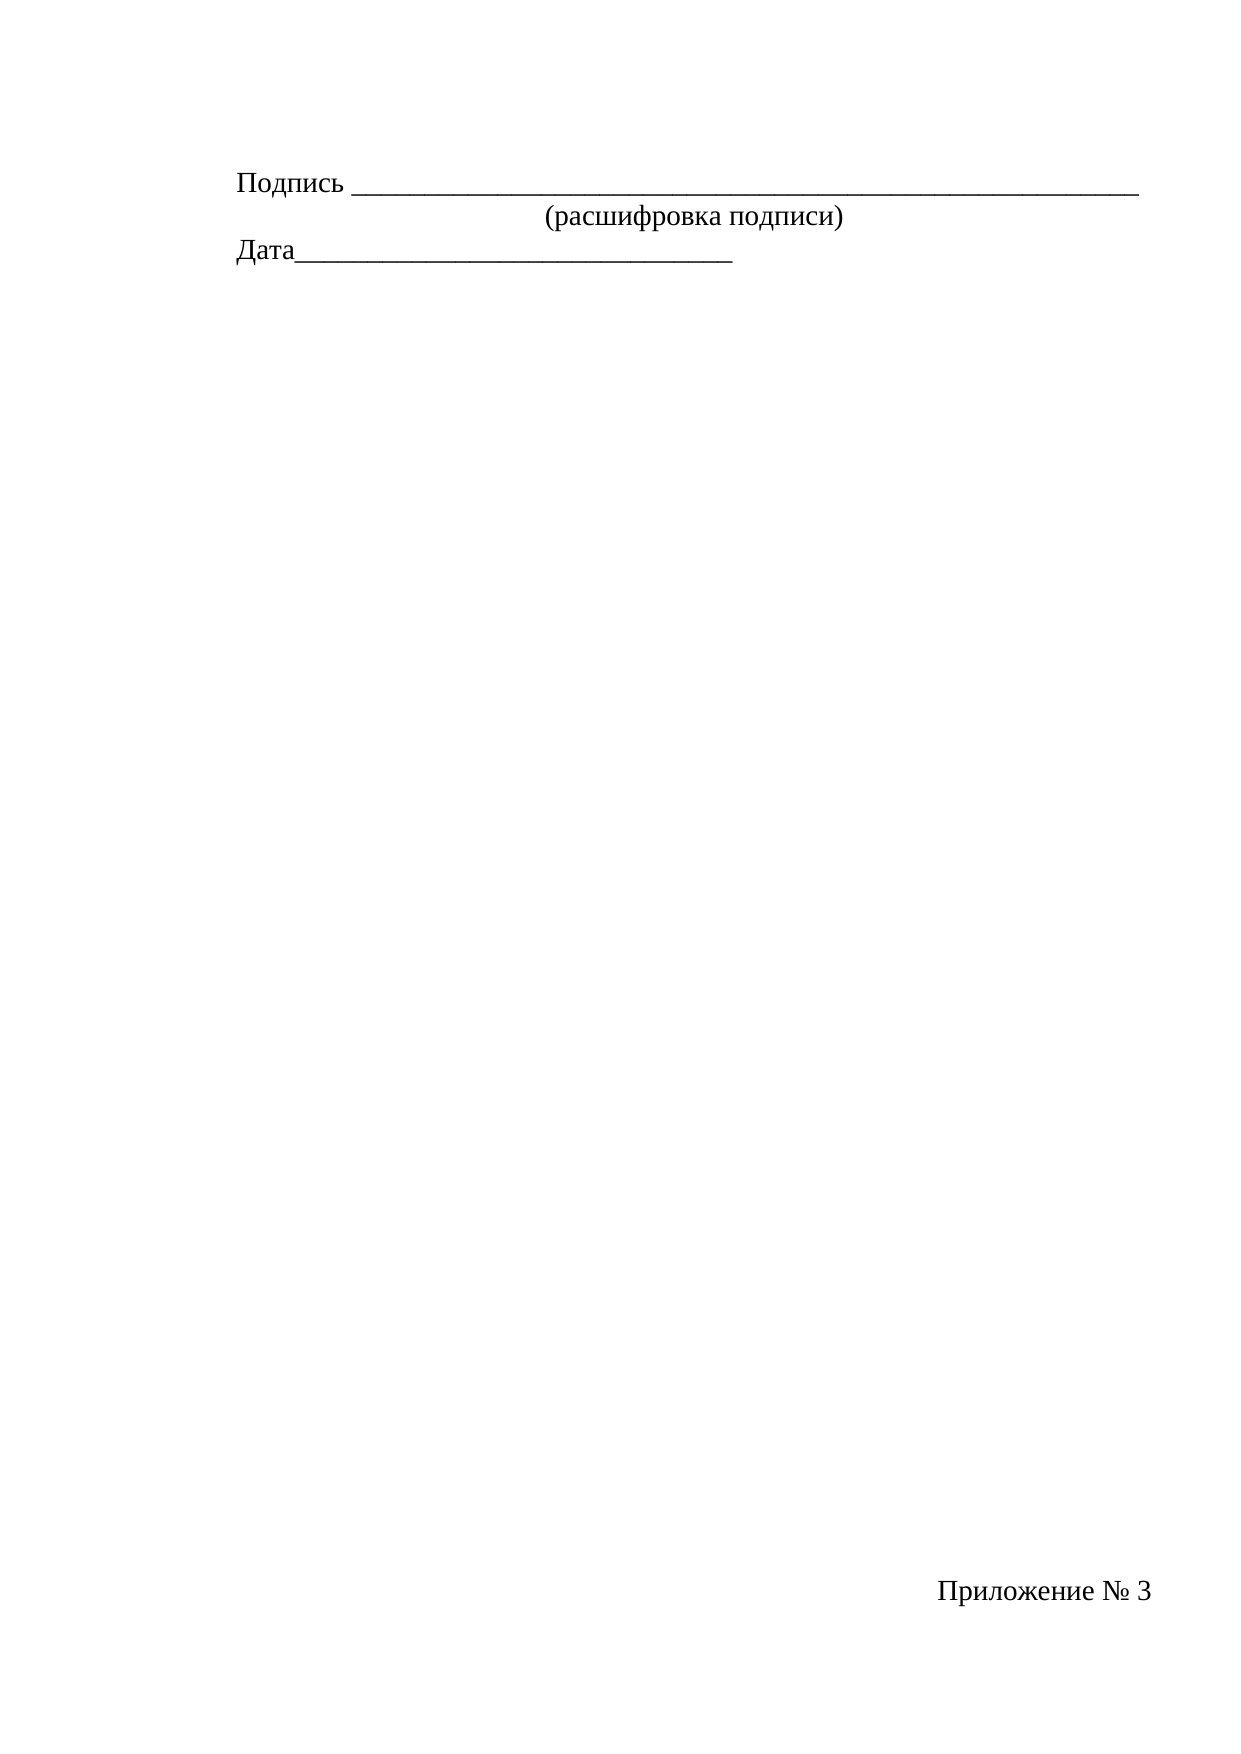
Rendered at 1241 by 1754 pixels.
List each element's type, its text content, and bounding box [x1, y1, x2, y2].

text Приложение № 3 [177, 1573, 1152, 1607]
text Подпись ______________________________________________________ [177, 165, 1152, 198]
text Дата______________________________ [177, 232, 1152, 265]
text (расшифровка подписи) [177, 198, 1152, 232]
